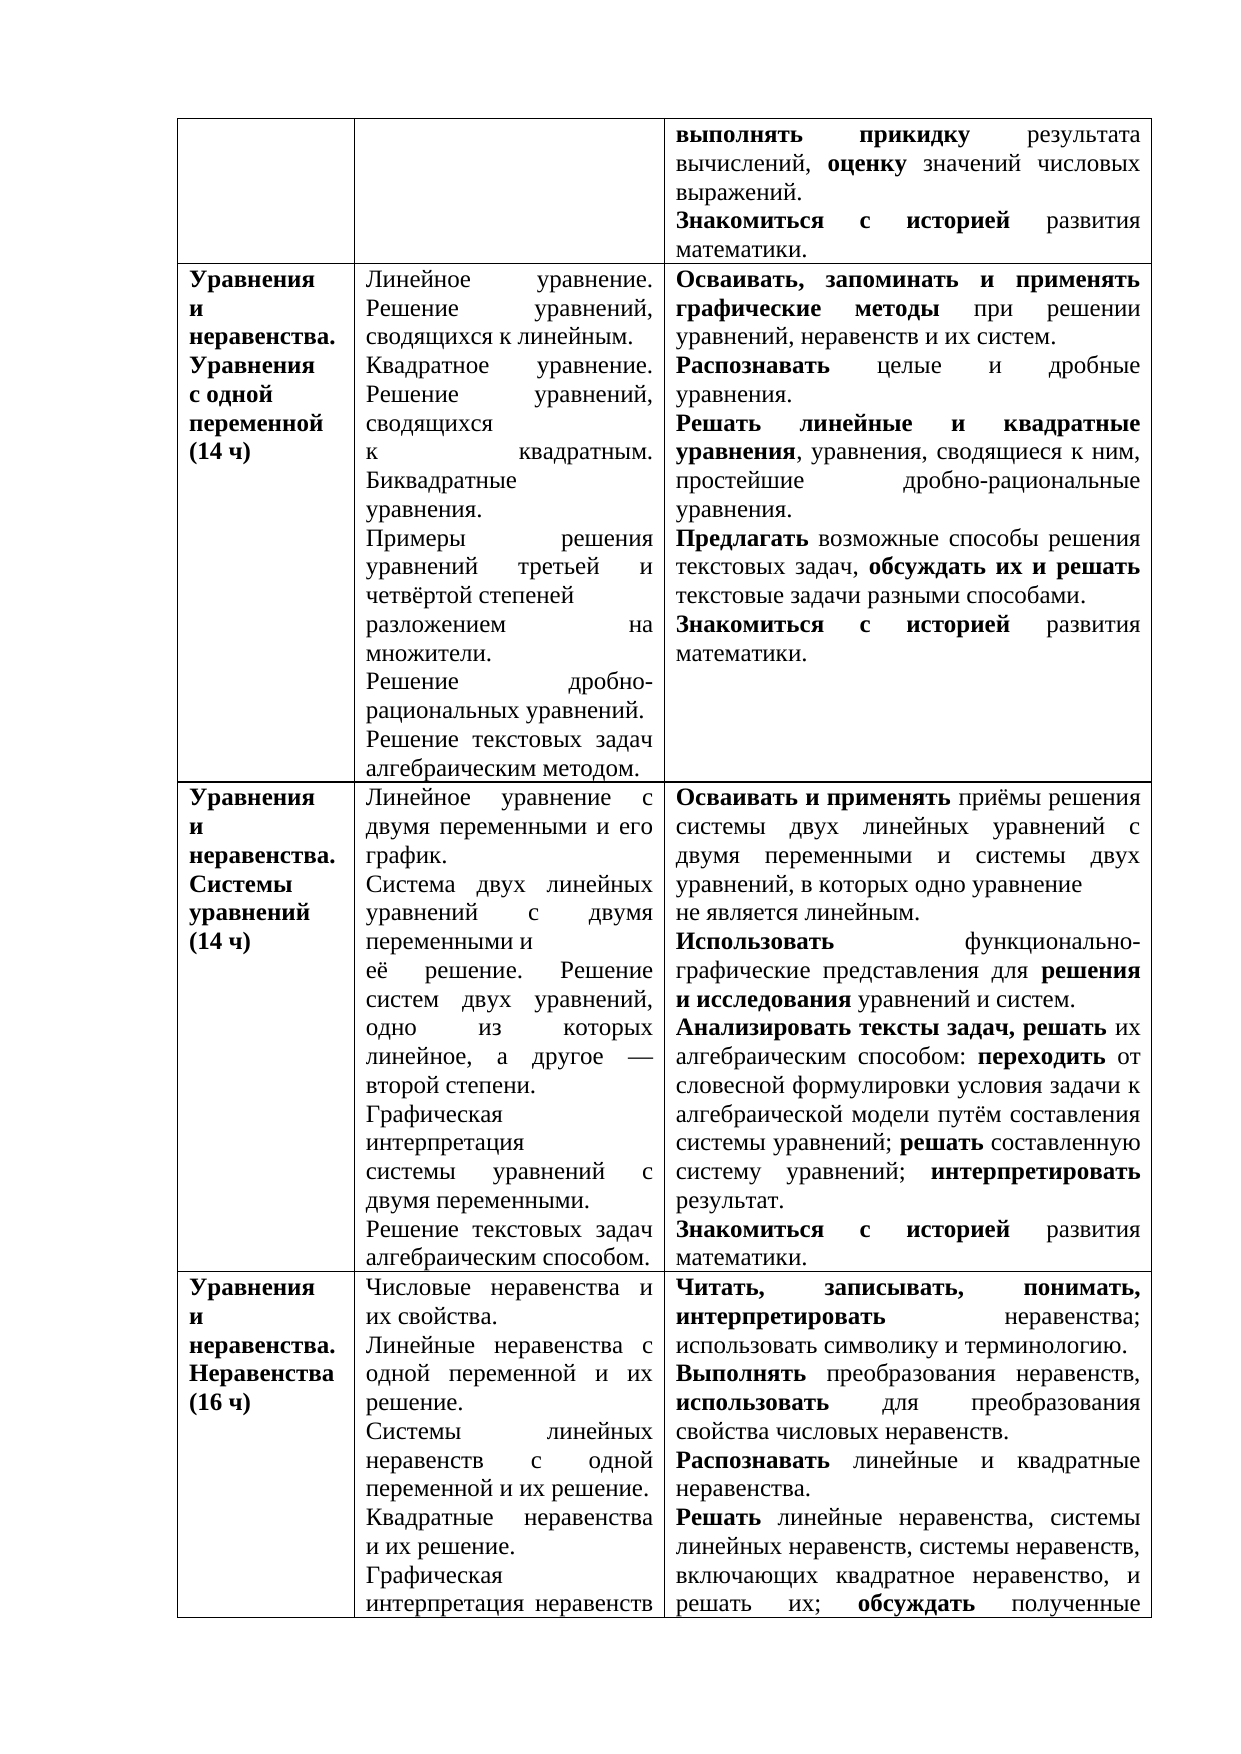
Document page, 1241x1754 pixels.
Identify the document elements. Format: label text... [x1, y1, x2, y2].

table_cell Осваивать, запоминать и применять графические методы при решении уравнений, неравенств и их систем. Распознавать целые и дробные уравнения. Решать линейные и квадратные уравнения, уравнения, сводящиеся к ним, простейшие дробно-рациональные уравнения. Предлагать возможные способы решения текстовых задач, обсуждать их и решать текстовые задачи разными способами. Знакомиться с историей развития математики. [665, 264, 1151, 781]
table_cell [178, 1272, 354, 1617]
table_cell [355, 119, 664, 263]
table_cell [665, 119, 1151, 263]
table_cell Осваивать и применять приёмы решения системы двух линейных уравнений с двумя переменными и системы двух уравнений, в которых одно уравнение не является линейным. Использовать функционально-графические представления для решения и исследования уравнений и систем. Анализировать тексты задач, решать их алгебраическим способом: переходить от словесной формулировки условия задачи к алгебраической модели путём составления системы уравнений; решать составленную систему уравнений; интерпретировать результат. Знакомиться с историей развития математики. [665, 783, 1151, 1271]
table_cell Уравнения и неравенства. Системы уравнений (14 ч) [178, 783, 354, 1271]
table_cell Уравнения и неравенства. Уравнения с одной переменной (14 ч) [178, 264, 354, 781]
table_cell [178, 119, 354, 263]
table_cell Линейное уравнение с двумя переменными и его график. Система двух линейных уравнений с двумя переменными и её решение. Решение систем двух уравнений, одно из которых линейное, а другое — второй степени. Графическая интерпретация системы уравнений с двумя переменными. Решение текстовых задач алгебраическим способом. [355, 783, 664, 1271]
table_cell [355, 1272, 664, 1617]
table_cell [665, 1272, 1151, 1617]
table_cell Линейное уравнение. Решение уравнений, сводящихся к линейным. Квадратное уравнение. Решение уравнений, сводящихся к квадратным. Биквадратные уравнения. Примеры решения уравнений третьей и четвёртой степеней разложением на множители. Решение дробно-рациональных уравнений. Решение текстовых задач алгебраическим методом. [355, 264, 664, 781]
